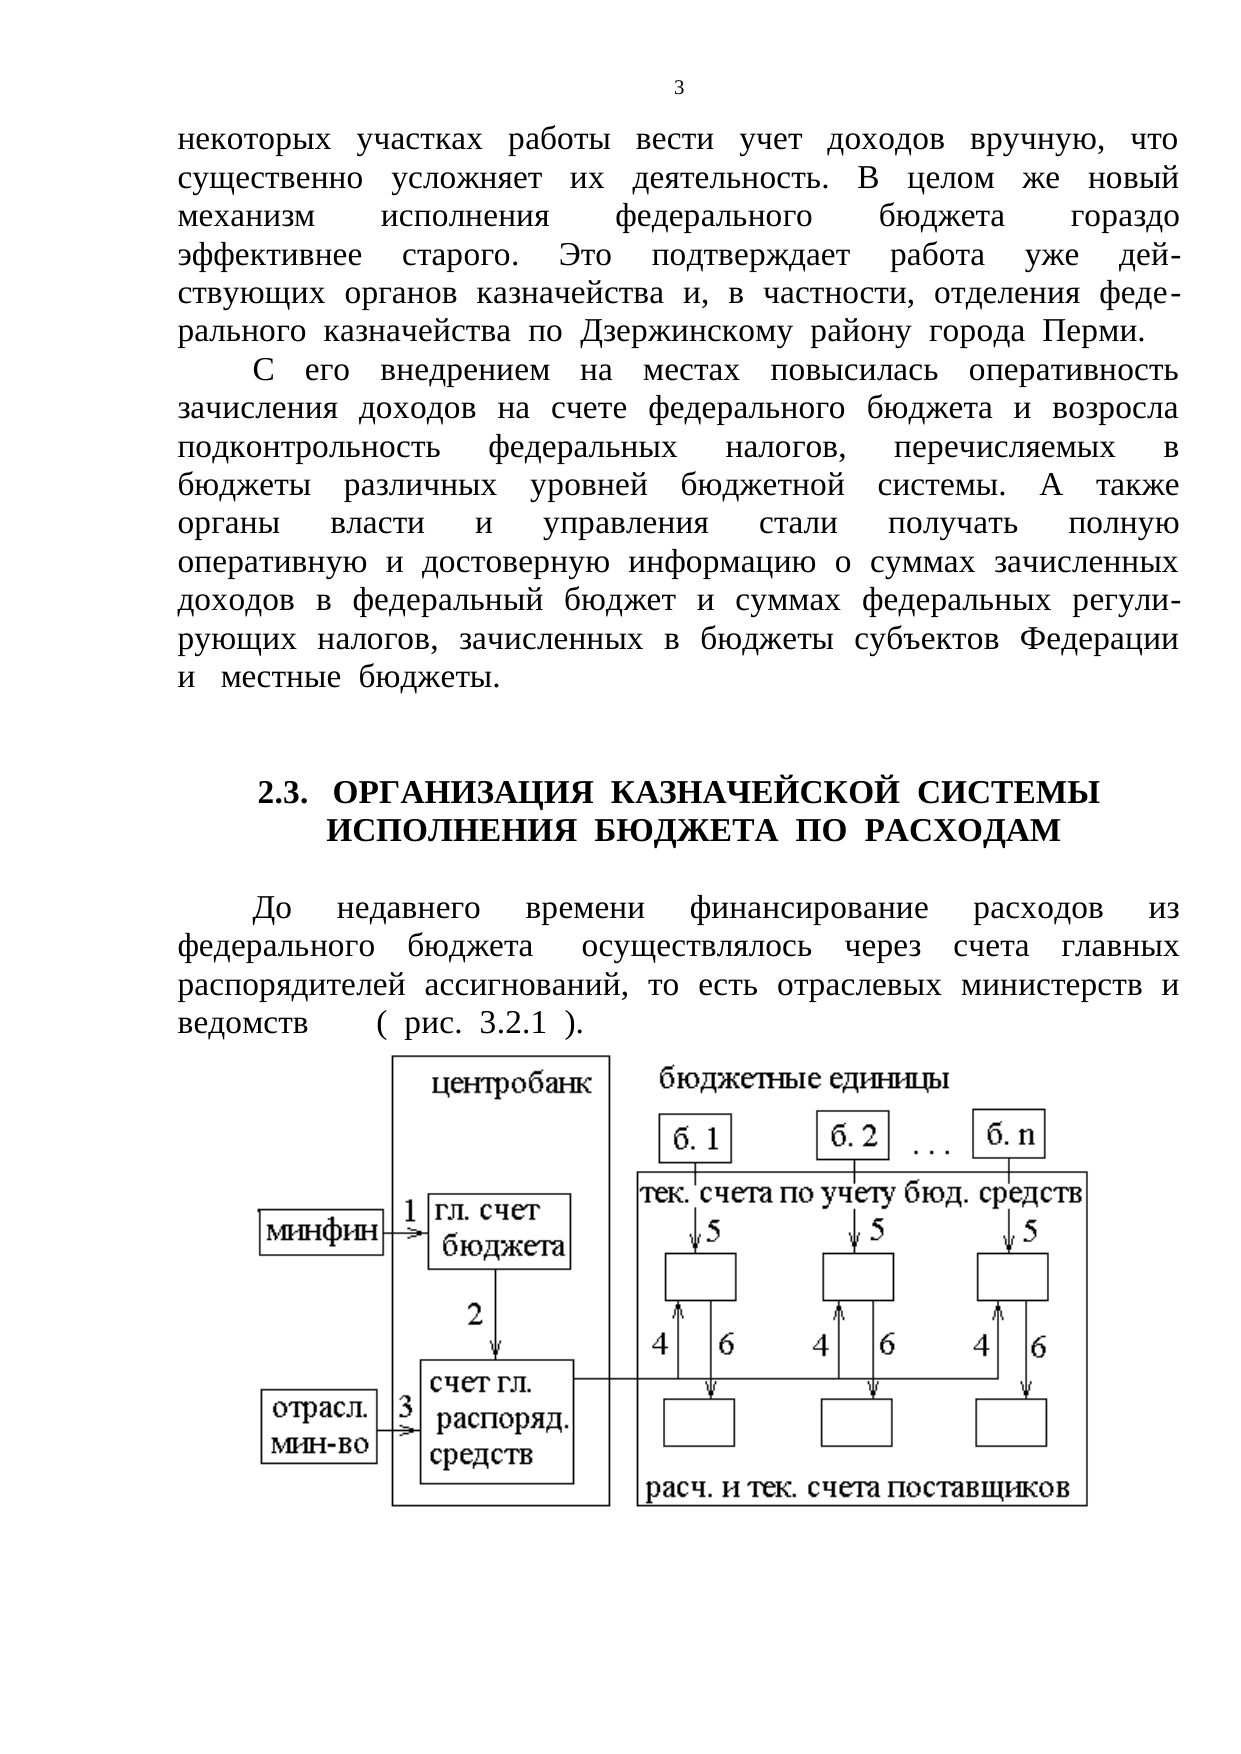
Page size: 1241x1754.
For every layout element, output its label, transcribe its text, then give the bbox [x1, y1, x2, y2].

text С его внедрением на местах повысилась оперативность зачисления доходов на счете федерального бюджета и возросла подконтрольность федеральных налогов, перечисляемых в бюджеты различных уровней бюджетной системы. А также органы власти и управления стали получать полную оперативную и достоверную информацию о суммах зачисленных доходов в федеральный бюджет и суммах федеральных регулирующих налогов, зачисленных в бюджеты субъектов Федерации и местные бюджеты. [177, 349, 1181, 695]
text До недавнего времени финансирование расходов из федерального бюджета осуществлялось через счета главных распорядителей ассигнований, то есть отраслевых министерств и ведомств ( рис. 3.2.1 ). [177, 887, 1181, 1041]
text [177, 118, 1181, 349]
list ОРГАНИЗАЦИЯ КАЗНАЧЕЙСКОЙ СИСТЕМЫ ИСПОЛНЕНИЯ БЮДЖЕТА ПО РАСХОДАМ [177, 772, 1181, 848]
